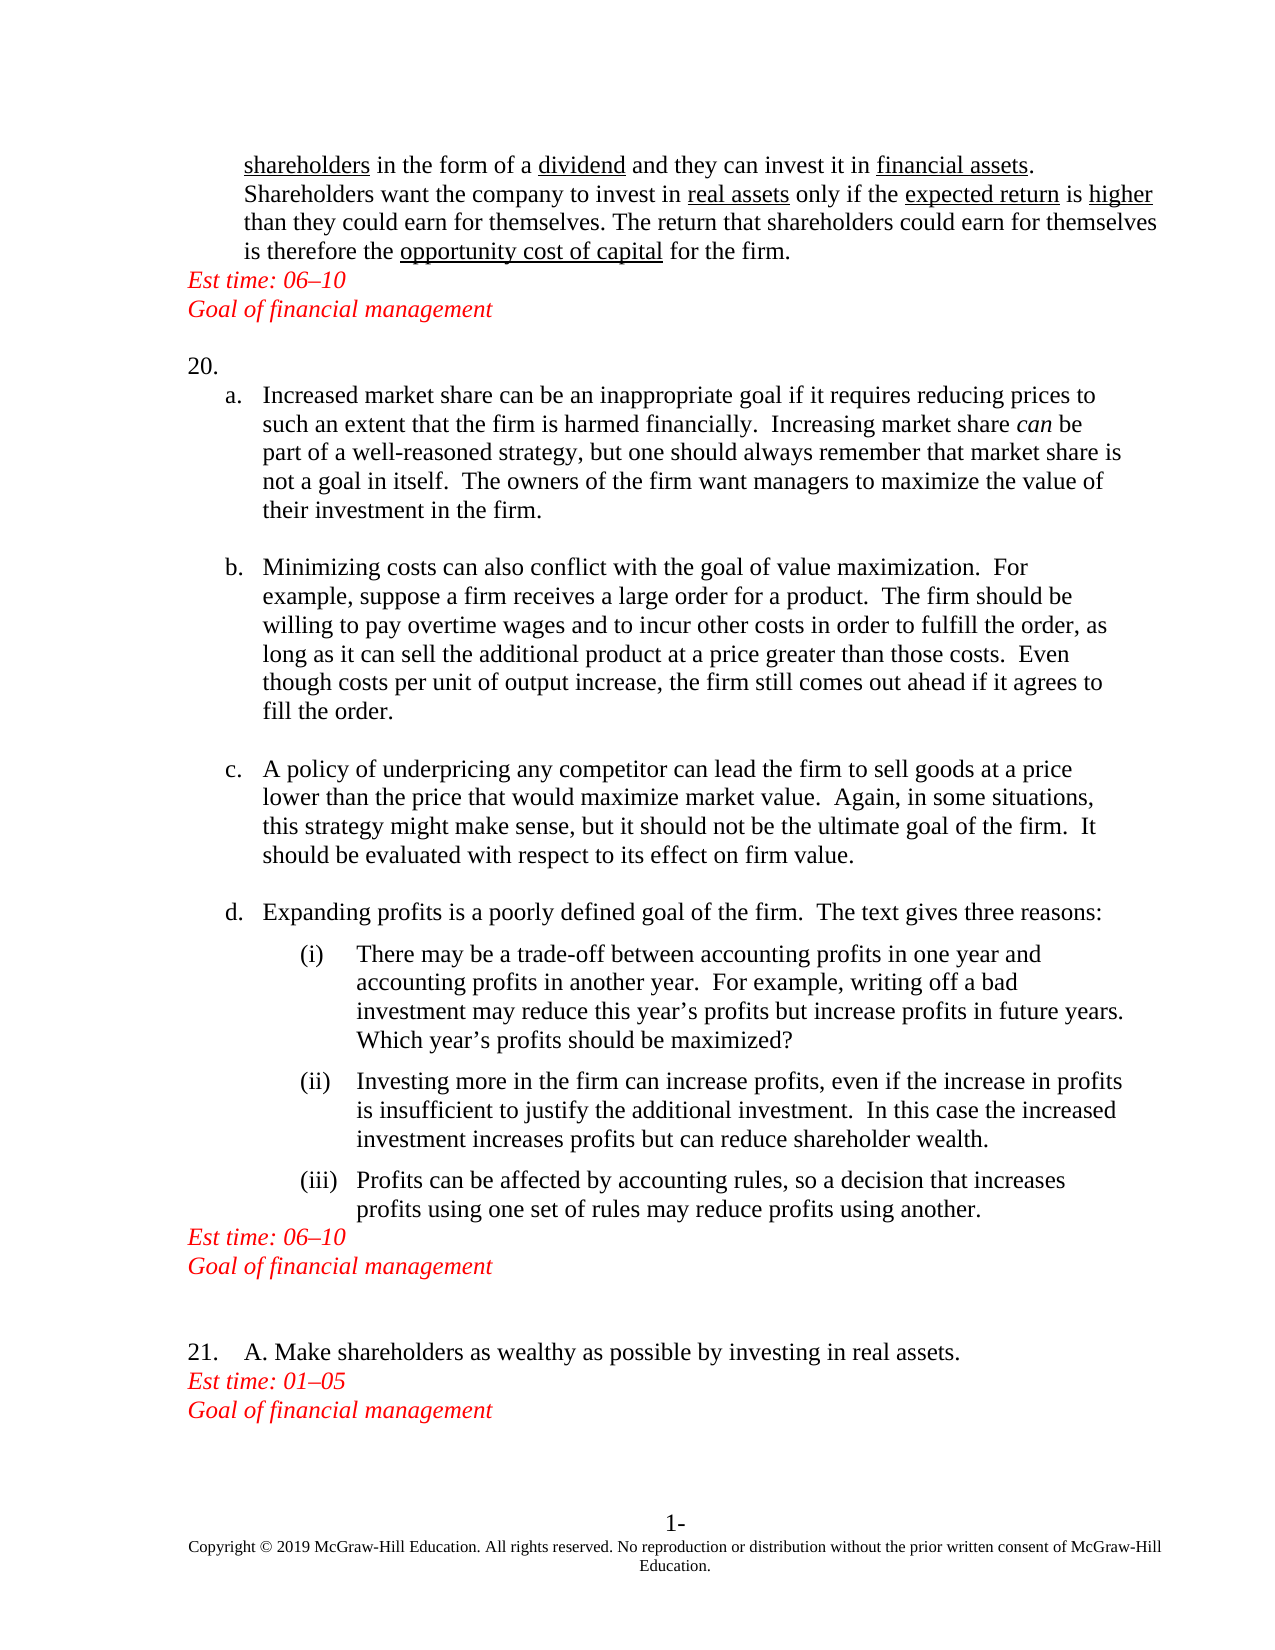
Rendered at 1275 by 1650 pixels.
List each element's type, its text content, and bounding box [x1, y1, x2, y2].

text Goal of financial management [187, 1251, 1162, 1280]
text (i) There may be a trade-off between accounting profits in one year and accounting profits in another year. For example, writing off a bad investment may reduce this year’s profits but increase profits in future years. Which year’s profits should be maximized? [300, 939, 1125, 1054]
text Est time: 06–10 [187, 265, 1162, 294]
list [187, 150, 1162, 265]
text Goal of financial management [187, 294, 1162, 322]
text Goal of financial management [187, 1395, 1162, 1424]
list Expanding profits is a poorly defined goal of the firm. The text gives three reasons: [187, 897, 1087, 926]
text (ii) Investing more in the firm can increase profits, even if the increase in profits is insufficient to justify the additional investment. In this case the increased investment increases profits but can reduce shareholder wealth. [300, 1066, 1125, 1152]
list A policy of underpricing any competitor can lead the firm to sell goods at a price lower than the price that would maximize market value. Again, in some situations, this strategy might make sense, but it should not be the ultimate goal of the firm. It should be evaluated with respect to its effect on firm value. [187, 754, 1087, 869]
list Minimizing costs can also conflict with the goal of value maximization. For example, suppose a firm receives a large order for a product. The firm should be willing to pay overtime wages and to incur other costs in order to fulfill the order, as long as it can sell the additional product at a price greater than those costs. Even though costs per unit of output increase, the firm still comes out ahead if it agrees to fill the order. [187, 552, 1087, 725]
text Est time: 06–10 [187, 1222, 1162, 1251]
text (iii) Profits can be affected by accounting rules, so a decision that increases profits using one set of rules may reduce profits using another. [300, 1165, 1125, 1222]
text Est time: 01–05 [187, 1366, 1162, 1395]
list A. Make shareholders as wealthy as possible by investing in real assets. [187, 1337, 1162, 1366]
list Increased market share can be an inappropriate goal if it requires reducing prices to such an extent that the firm is harmed financially. Increasing market share can be part of a well-reasoned strategy, but one should always remember that market share is not a goal in itself. The owners of the firm want managers to maximize the value of their investment in the firm. [187, 380, 1087, 524]
